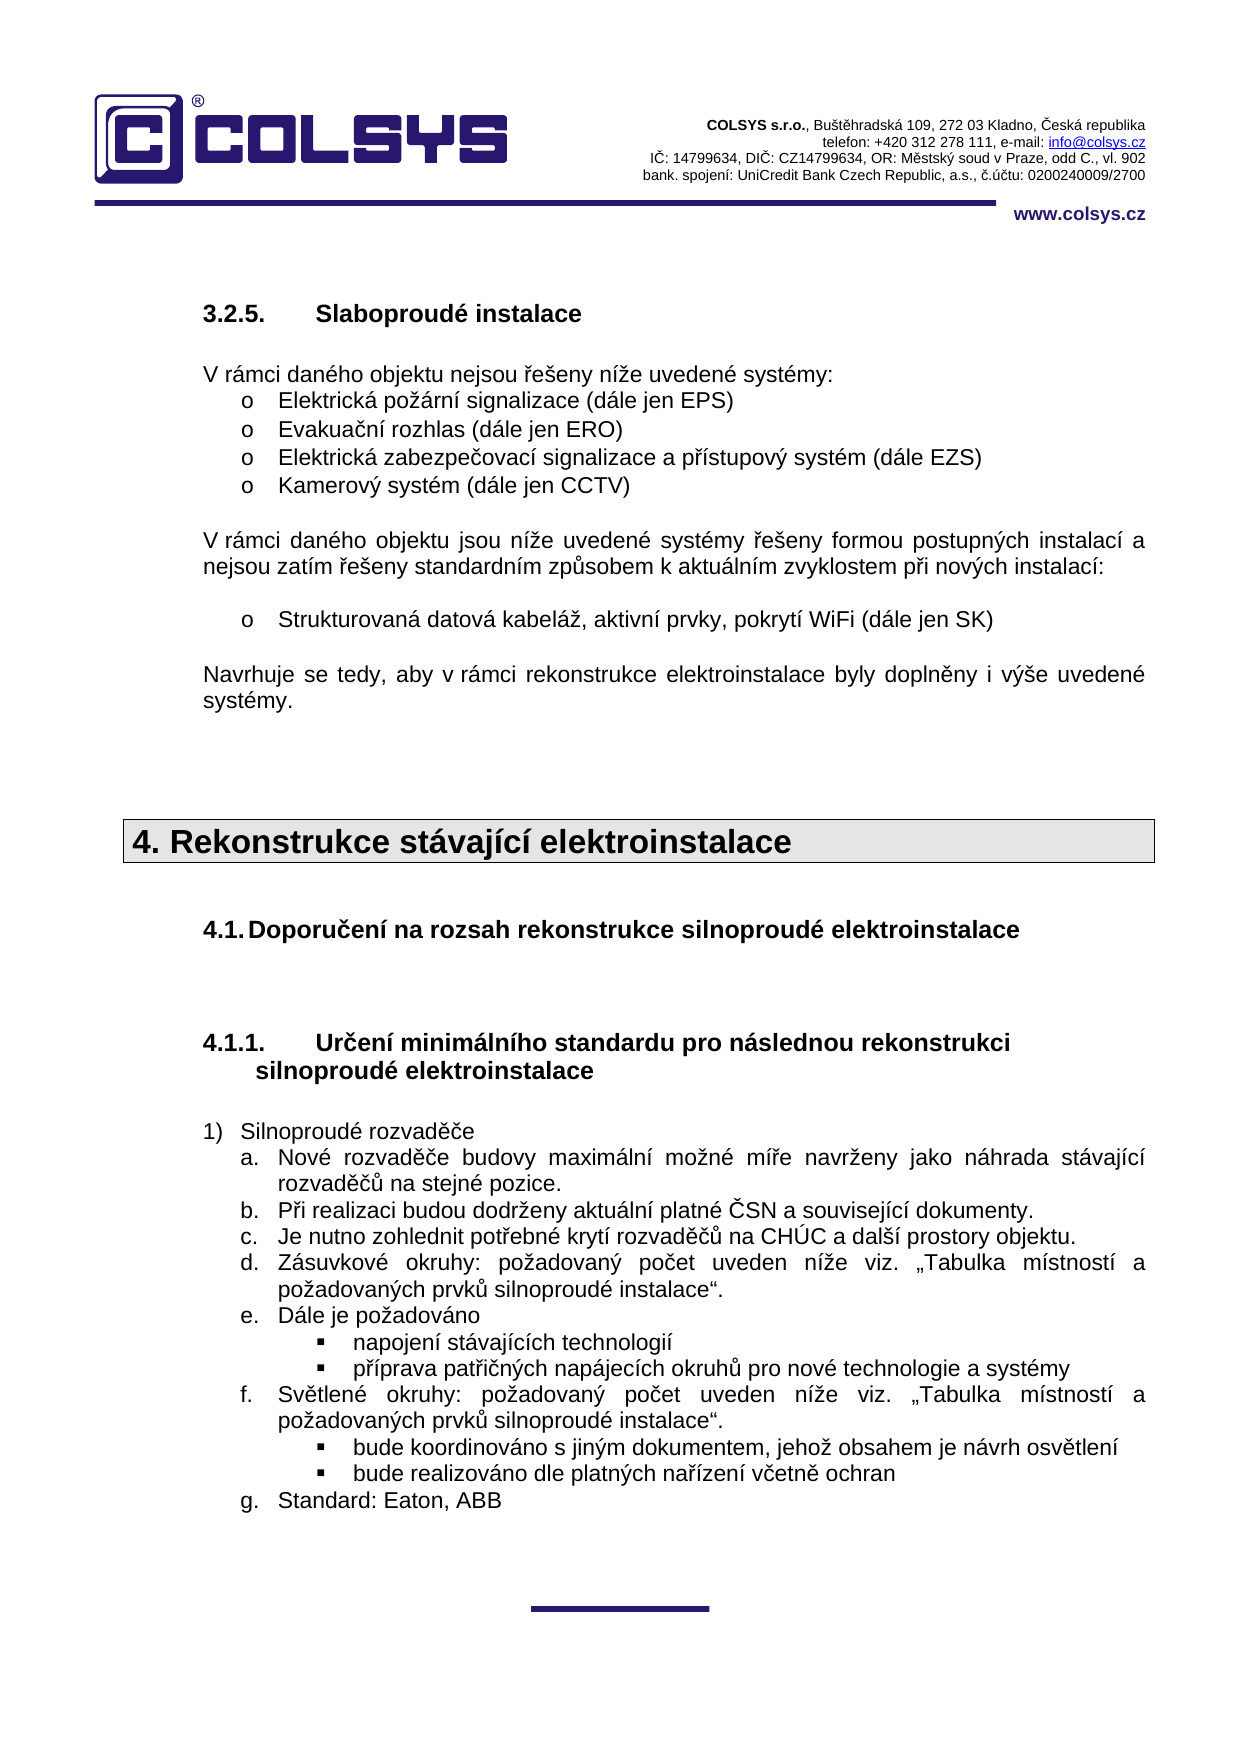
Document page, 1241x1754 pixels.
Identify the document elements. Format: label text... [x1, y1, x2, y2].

list Dále je požadováno [240, 1302, 1146, 1328]
list bude realizováno dle platných nařízení včetně ochran [315, 1460, 1146, 1487]
list napojení stávajících technologií [315, 1328, 1146, 1355]
list Nové rozvaděče budovy maximální možné míře navrženy jako náhrada stávající rozvaděčů na stejné pozice. [240, 1144, 1146, 1197]
list příprava patřičných napájecích okruhů pro nové technologie a systémy [315, 1355, 1146, 1381]
list Standard: Eaton, ABB [240, 1487, 1146, 1513]
list Evakuační rozhlas (dále jen ERO) [240, 416, 1146, 444]
list Strukturovaná datová kabeláž, aktivní prvky, pokrytí WiFi (dále jen SK) [240, 606, 1146, 634]
list Světlené okruhy: požadovaný počet uveden níže viz. „Tabulka místností a požadovaných prvků silnoproudé instalace“. [240, 1381, 1146, 1434]
list Elektrická požární signalizace (dále jen EPS) [240, 387, 1146, 416]
list bude koordinováno s jiným dokumentem, jehož obsahem je návrh osvětlení [315, 1434, 1146, 1460]
list Navrhuje se tedy, aby v rámci rekonstrukce elektroinstalace byly doplněny i výše uvedené systémy. [203, 661, 1146, 713]
list Elektrická zabezpečovací signalizace a přístupový systém (dále EZS) [240, 444, 1146, 472]
list Zásuvkové okruhy: požadovaný počet uveden níže viz. „Tabulka místností a požadovaných prvků silnoproudé instalace“. [240, 1249, 1146, 1302]
list Kamerový systém (dále jen CCTV) [240, 472, 1146, 501]
text V rámci daného objektu nejsou řešeny níže uvedené systémy: [203, 361, 1146, 387]
subtitle Určení minimálního standardu pro následnou rekonstrukci silnoproudé elektroinstalace [203, 1027, 1146, 1085]
text V rámci daného objektu jsou níže uvedené systémy řešeny formou postupných instalací a nejsou zatím řešeny standardním způsobem k aktuálním zvyklostem při nových instalací: [203, 527, 1146, 579]
list Při realizaci budou dodrženy aktuální platné ČSN a související dokumenty. [240, 1197, 1146, 1223]
subtitle Slaboproudé instalace [203, 299, 1146, 328]
subtitle Rekonstrukce stávající elektroinstalace [124, 820, 1154, 862]
list Silnoproudé rozvaděče [203, 1118, 1146, 1144]
list Je nutno zohlednit potřebné krytí rozvaděčů na CHÚC a další prostory objektu. [240, 1223, 1146, 1249]
subtitle Doporučení na rozsah rekonstrukce silnoproudé elektroinstalace [203, 915, 1146, 943]
